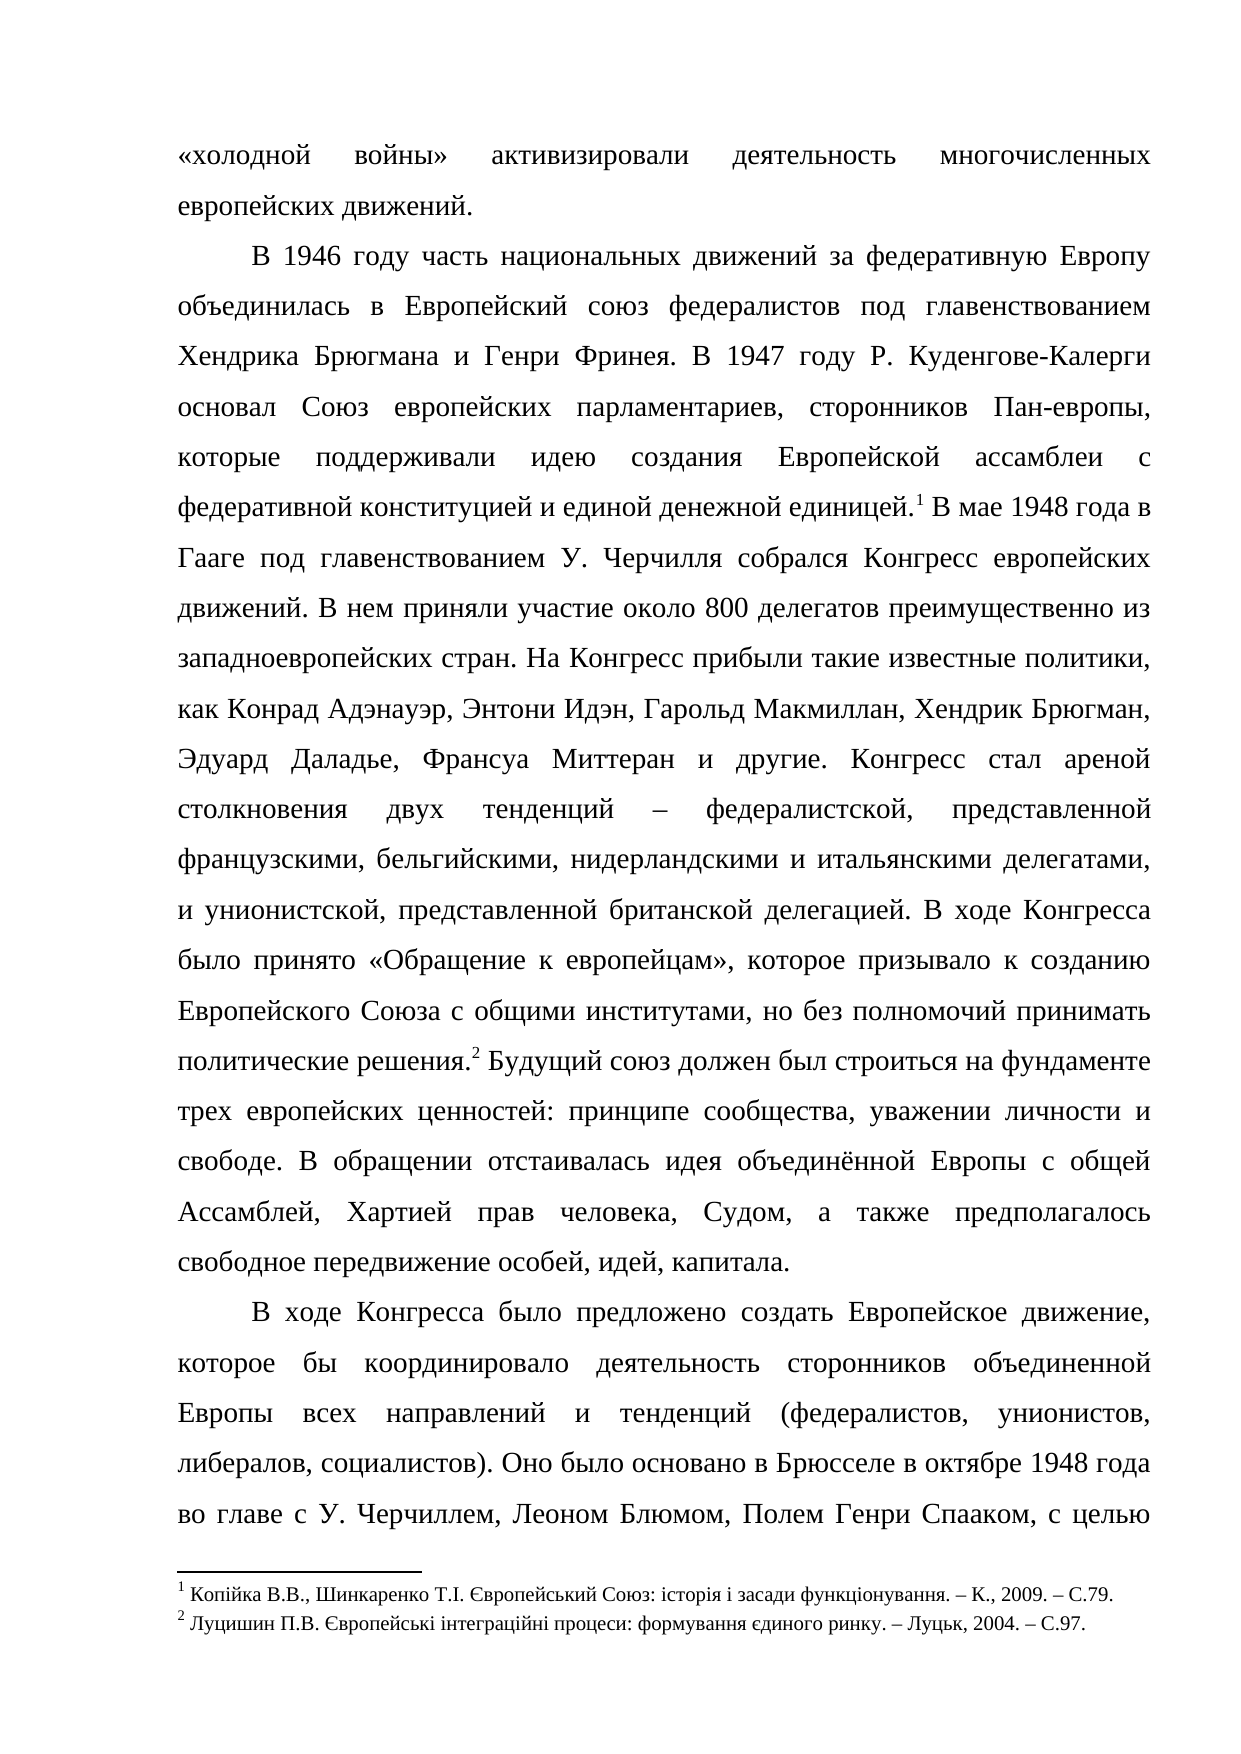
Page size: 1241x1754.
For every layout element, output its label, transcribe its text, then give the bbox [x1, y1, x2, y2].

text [177, 137, 1152, 221]
text В 1946 году часть национальных движений за федеративную Европу объединилась в Европейский союз федералистов под главенствованием Хендрика Брюгмана и Генри Фринея. В 1947 году Р. Куденгове-Калерги основал Союз европейских парламентариев, сторонников Пан-европы, которые поддерживали идею создания Европейской ассамблеи с федеративной конституцией и единой денежной единицей. В мае 1948 года в Гааге под главенствованием У. Черчилля собрался Конгресс европейских движений. В нем приняли участие около 800 делегатов преимущественно из западноевропейских стран. На Конгресс прибыли такие известные политики, как Конрад Адэнауэр, Энтони Идэн, Гарольд Макмиллан, Хендрик Брюгман, Эдуард Даладье, Франсуа Миттеран и другие. Конгресс стал ареной столкновения двух тенденций – федералистской, представленной французскими, бельгийскими, нидерландскими и итальянскими делегатами, и унионистской, представленной британской делегацией. В ходе Конгресса было принято «Обращение к европейцам», которое призывало к созданию Европейского Союза с общими институтами, но без полномочий принимать политические решения. Будущий союз должен был строиться на фундаменте трех европейских ценностей: принципе сообщества, уважении личности и свободе. В обращении отстаивалась идея объединённой Европы с общей Ассамблей, Хартией прав человека, Судом, а также предполагалось свободное передвижение особей, идей, капитала. [177, 238, 1152, 1278]
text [177, 1294, 1152, 1529]
